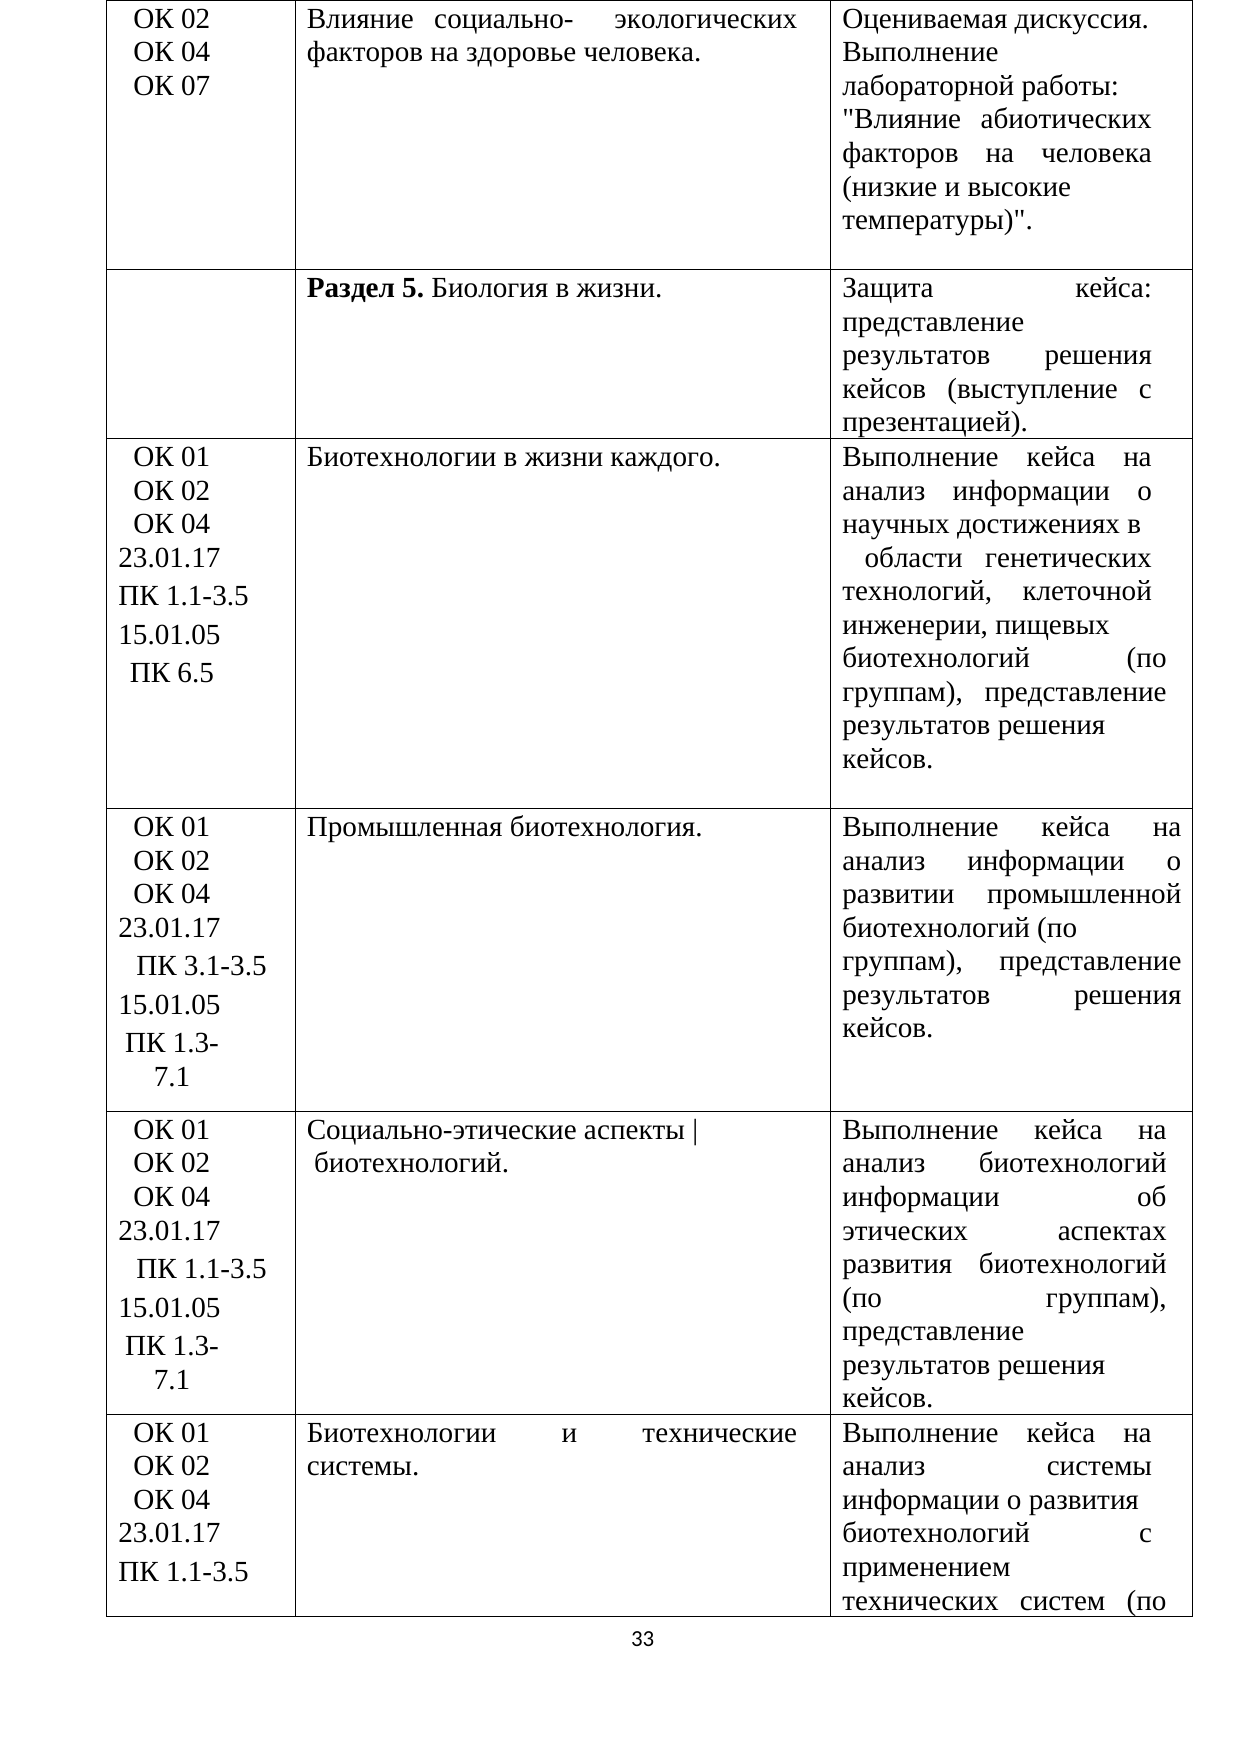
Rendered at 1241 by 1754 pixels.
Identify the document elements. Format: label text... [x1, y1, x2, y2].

table_cell ОК 01 ОК 02 ОК 04 23.01.17 ПК 1.1-3.5 15.01.05 ПК 6.5 [107, 439, 295, 808]
table_cell Выполнение кейса на анализ биотехнологий информации об этических аспектах развития биотехнологий (по группам), представление результатов решения кейсов. [831, 1112, 1192, 1414]
table_cell Промышленная биотехнология. [296, 809, 830, 1111]
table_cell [107, 1, 295, 269]
table_cell ОК 01 ОК 02 ОК 04 23.01.17 ПК 1.1-3.5 15.01.05 ПК 1.3-7.1 [107, 1112, 295, 1414]
table_cell Раздел 5. Биология в жизни. [296, 270, 830, 438]
table_cell Выполнение кейса на анализ информации о развитии промышленной биотехнологий (по группам), представление результатов решения кейсов. [831, 809, 1192, 1111]
table_cell Выполнение кейса на анализ информации о научных достижениях в области генетических технологий, клеточной инженерии, пищевых биотехнологий (по группам), представление результатов решения кейсов. [831, 439, 1192, 808]
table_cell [296, 1415, 830, 1616]
table_cell ОК 01 ОК 02 ОК 04 23.01.17 ПК 3.1-3.5 15.01.05 ПК 1.3-7.1 [107, 809, 295, 1111]
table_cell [831, 1, 1192, 269]
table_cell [831, 1415, 1192, 1616]
table_cell Защита кейса: представление результатов решения кейсов (выступление с презентацией). [831, 270, 1192, 438]
table_cell [107, 270, 295, 438]
table_cell Социально-этические аспекты | биотехнологий. [296, 1112, 830, 1414]
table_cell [296, 1, 830, 269]
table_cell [107, 1415, 295, 1616]
table_cell Биотехнологии в жизни каждого. [296, 439, 830, 808]
